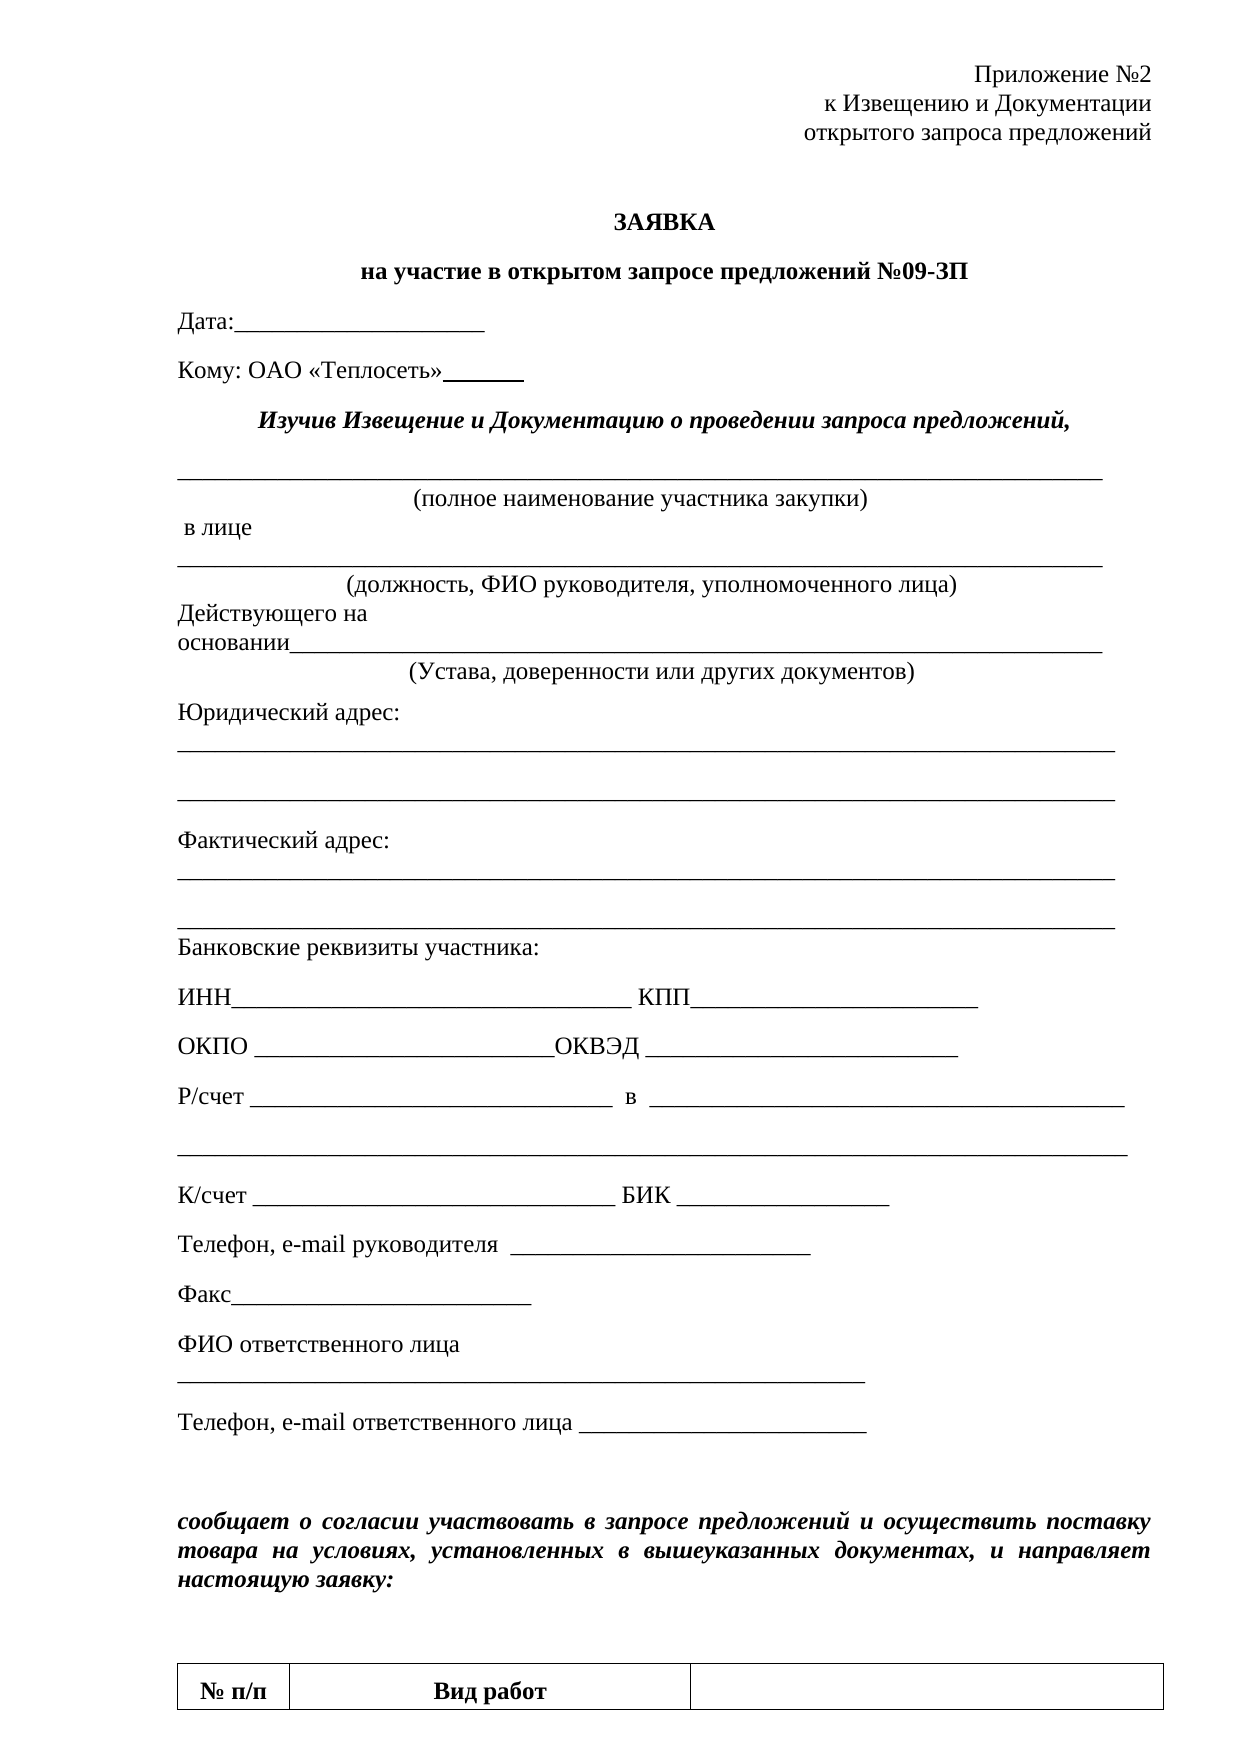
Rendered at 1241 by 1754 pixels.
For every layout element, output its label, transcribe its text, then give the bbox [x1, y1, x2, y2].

text К/счет _____________________________ БИК _________________ [177, 1180, 1152, 1209]
text Факс________________________ [177, 1279, 1152, 1308]
text ИНН________________________________ КПП_______________________ [177, 982, 1152, 1010]
text Дата:____________________ [177, 306, 1152, 334]
text Телефон, e-mail ответственного лица _______________________ [177, 1407, 1152, 1436]
text в лице __________________________________________________________________________ [177, 512, 1152, 569]
text Изучив Извещение и Документацию о проведении запроса предложений, [177, 405, 1152, 434]
text сообщает о согласии участвовать в запросе предложений и осуществить поставку товара на условиях, установленных в вышеуказанных документах, и направляет настоящую заявку: [177, 1506, 1152, 1592]
text Приложение №2 [177, 59, 1152, 88]
text __________________________________________________________________________ [177, 454, 1152, 483]
text Телефон, e-mail руководителя ________________________ [177, 1229, 1152, 1258]
text открытого запроса предложений [177, 117, 1152, 145]
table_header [691, 1664, 1163, 1708]
text ФИО ответственного лица _______________________________________________________ [177, 1329, 1152, 1386]
text Р/счет _____________________________ в ______________________________________ [177, 1081, 1152, 1109]
text Кому: ОАО «Теплосеть» [177, 355, 1152, 384]
text на участие в открытом запросе предложений №09-ЗП [177, 256, 1152, 285]
text ___________________________________________________________________________ Банковские реквизиты участника: [177, 903, 1152, 961]
text (полное наименование участника закупки) [177, 483, 1152, 512]
table_header Вид работ [290, 1664, 690, 1708]
table_header № п/п [178, 1664, 289, 1708]
text (Устава, доверенности или других документов) [177, 656, 1152, 684]
text Действующего на основании_________________________________________________________________ [177, 598, 1152, 656]
text ___________________________________________________________________________ [177, 775, 1152, 804]
text ЗАЯВКА [177, 207, 1152, 235]
text Юридический адрес: ___________________________________________________________________________ [177, 697, 1152, 754]
text ОКПО ________________________ОКВЭД _________________________ [177, 1031, 1152, 1060]
text (должность, ФИО руководителя, уполномоченного лица) [177, 569, 1152, 598]
text ____________________________________________________________________________ [177, 1130, 1152, 1159]
text Фактический адрес: ___________________________________________________________________________ [177, 825, 1152, 882]
text к Извещению и Документации [177, 88, 1152, 117]
